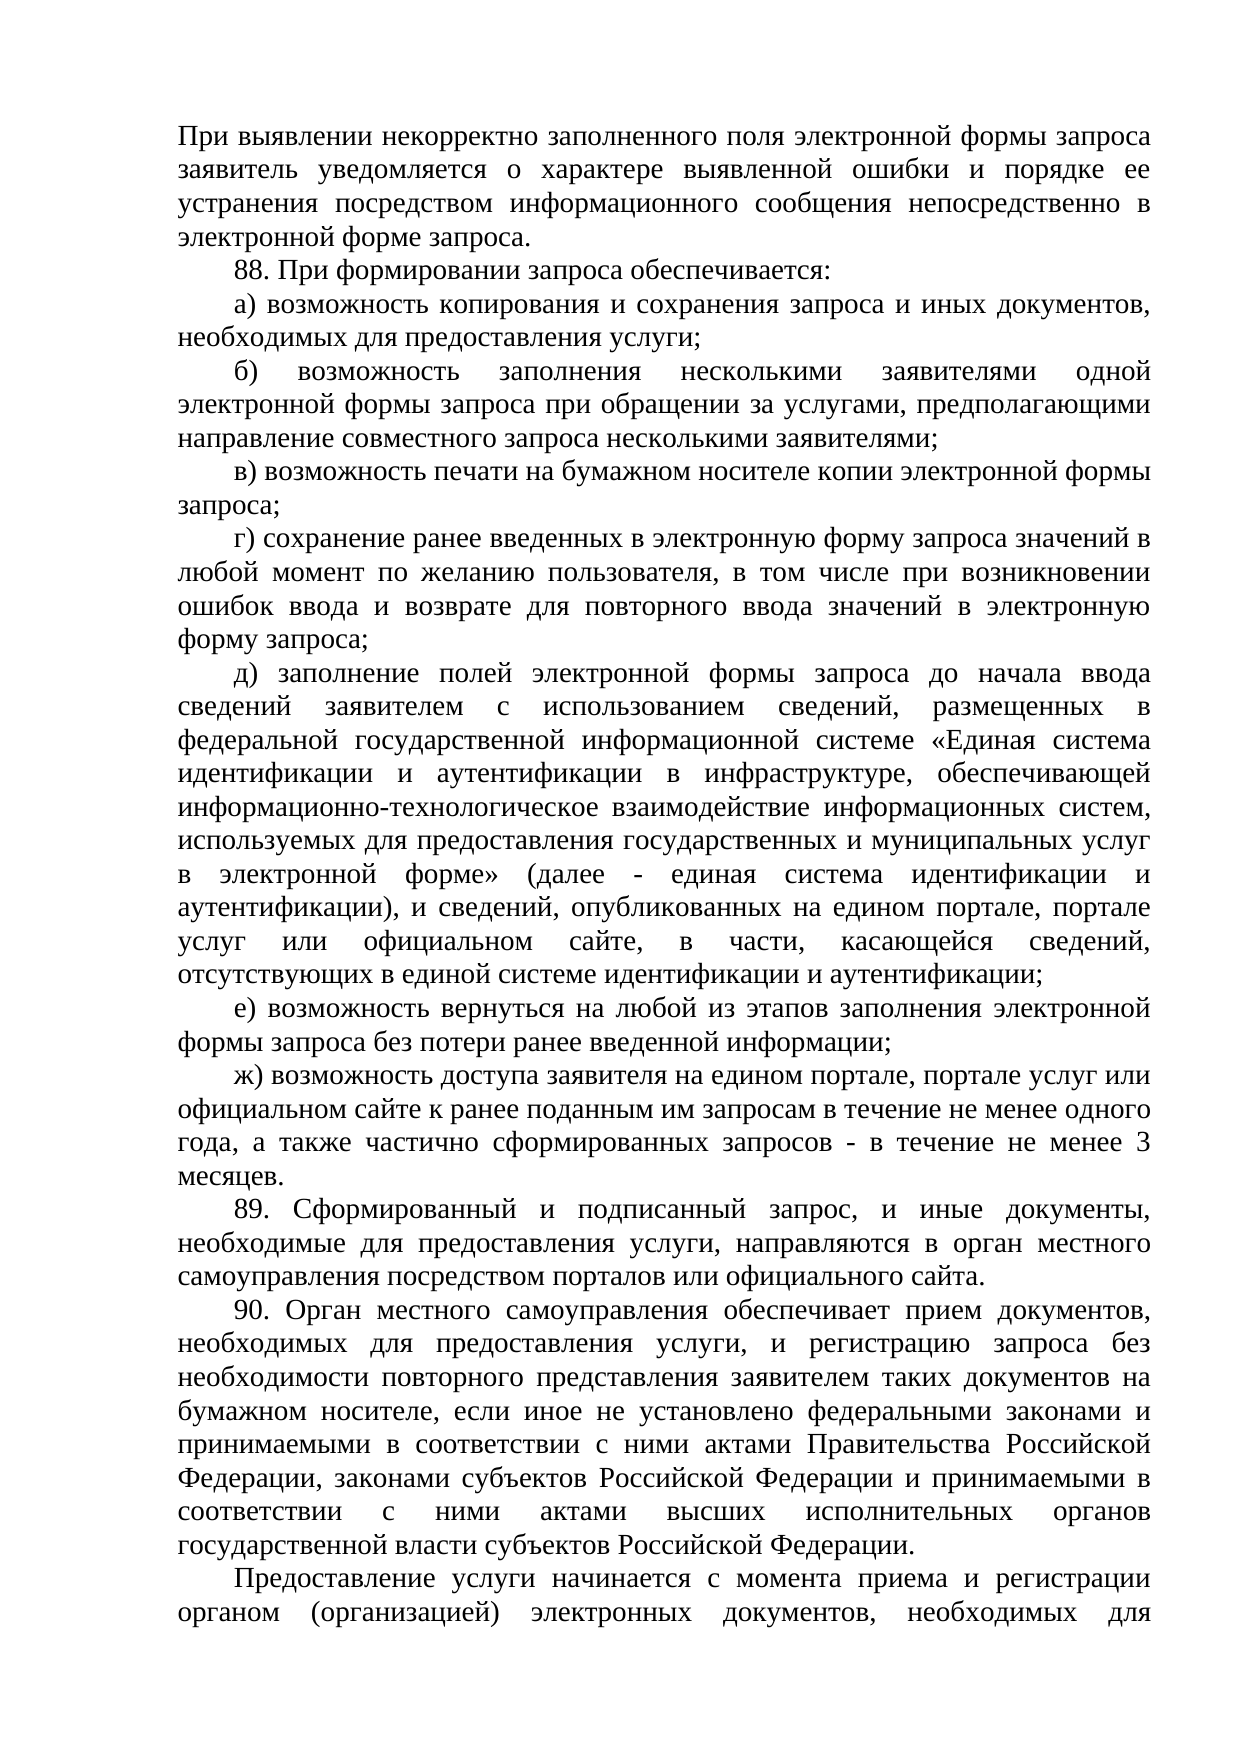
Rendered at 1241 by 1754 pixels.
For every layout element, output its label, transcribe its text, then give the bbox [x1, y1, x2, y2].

text а) возможность копирования и сохранения запроса и иных документов, необходимых для предоставления услуги; [177, 286, 1152, 353]
text 89. Сформированный и подписанный запрос, и иные документы, необходимые для предоставления услуги, направляются в орган местного самоуправления посредством порталов или официального сайта. [177, 1191, 1152, 1292]
text ж) возможность доступа заявителя на едином портале, портале услуг или официальном сайте к ранее поданным им запросам в течение не менее одного года, а также частично сформированных запросов - в течение не менее 3 месяцев. [177, 1057, 1152, 1191]
text в) возможность печати на бумажном носителе копии электронной формы запроса; [177, 453, 1152, 521]
text 90. Орган местного самоуправления обеспечивает прием документов, необходимых для предоставления услуги, и регистрацию запроса без необходимости повторного представления заявителем таких документов на бумажном носителе, если иное не установлено федеральными законами и принимаемыми в соответствии с ними актами Правительства Российской Федерации, законами субъектов Российской Федерации и принимаемыми в соответствии с ними актами высших исполнительных органов государственной власти субъектов Российской Федерации. [177, 1292, 1152, 1560]
text г) сохранение ранее введенных в электронную форму запроса значений в любой момент по желанию пользователя, в том числе при возникновении ошибок ввода и возврате для повторного ввода значений в электронную форму запроса; [177, 521, 1152, 655]
text е) возможность вернуться на любой из этапов заполнения электронной формы запроса без потери ранее введенной информации; [177, 990, 1152, 1057]
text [177, 1560, 1152, 1627]
text д) заполнение полей электронной формы запроса до начала ввода сведений заявителем с использованием сведений, размещенных в федеральной государственной информационной системе «Единая система идентификации и аутентификации в инфраструктуре, обеспечивающей информационно-технологическое взаимодействие информационных систем, используемых для предоставления государственных и муниципальных услуг в электронной форме» (далее - единая система идентификации и аутентификации), и сведений, опубликованных на едином портале, портале услуг или официальном сайте, в части, касающейся сведений, отсутствующих в единой системе идентификации и аутентификации; [177, 655, 1152, 990]
text 88. При формировании запроса обеспечивается: [177, 252, 1152, 286]
text б) возможность заполнения несколькими заявителями одной электронной формы запроса при обращении за услугами, предполагающими направление совместного запроса несколькими заявителями; [177, 353, 1152, 453]
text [177, 118, 1152, 252]
